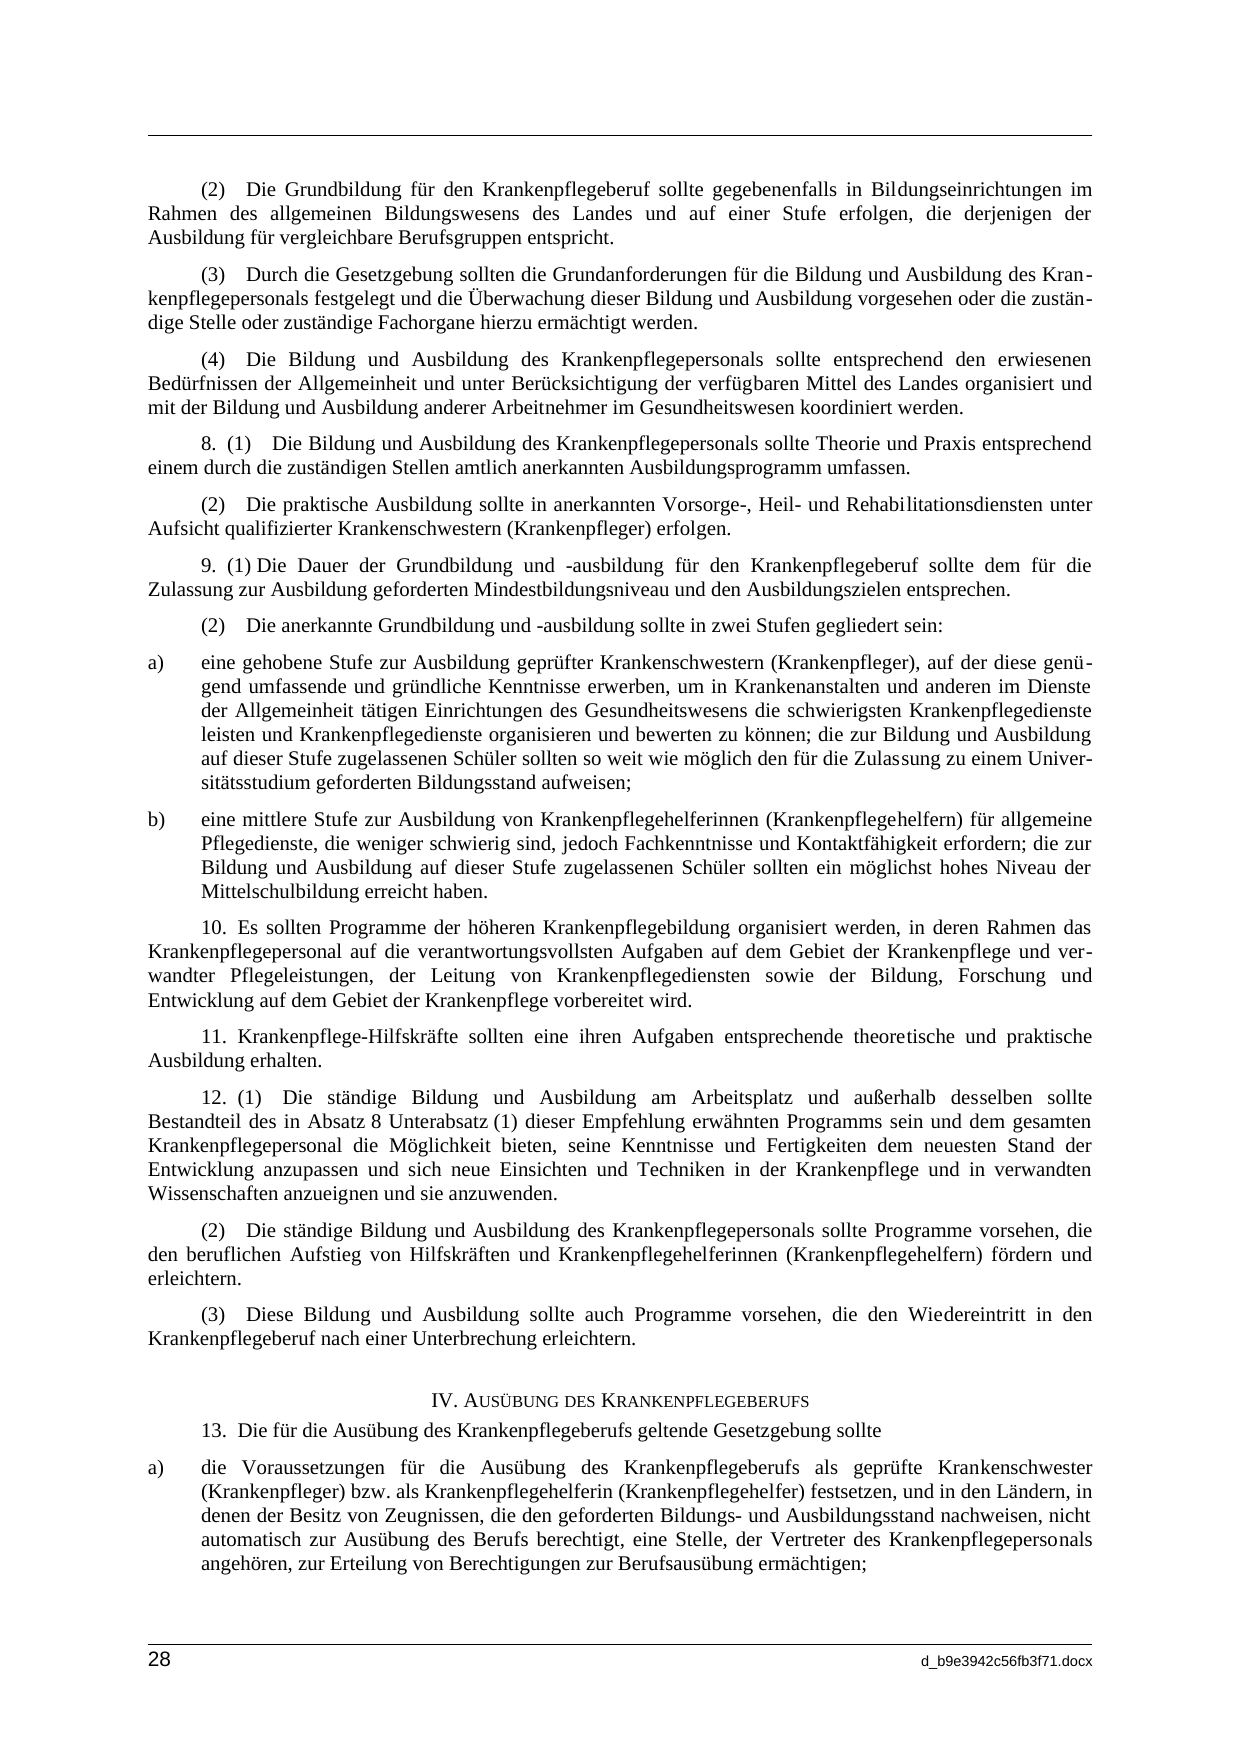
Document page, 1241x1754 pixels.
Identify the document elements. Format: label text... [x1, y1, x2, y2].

text (3) Diese Bildung und Ausbildung sollte auch Programme vorsehen, die den Wiedereintritt in den Krankenpflegeberuf nach einer Unterbrechung erleichtern. [148, 1302, 1092, 1350]
text (2) Die ständige Bildung und Ausbildung des Krankenpflegepersonals sollte Programme vorsehen, die den beruflichen Aufstieg von Hilfskräften und Krankenpflegehelferinnen (Krankenpflegehelfern) fördern und erleichtern. [148, 1217, 1092, 1290]
text a) eine gehobene Stufe zur Ausbildung geprüfter Krankenschwestern (Krankenpfleger), auf der diese genügend umfassende und gründliche Kenntnisse erwerben, um in Krankenanstalten und anderen im Dienste der Allgemeinheit tätigen Einrichtungen des Gesundheitswesens die schwierigsten Krankenpflegedienste leisten und Krankenpflegedienste organisieren und bewerten zu können; die zur Bildung und Ausbildung auf dieser Stufe zugelassenen Schüler sollten so weit wie möglich den für die Zulassung zu einem Universitätsstudium geforderten Bildungsstand aufweisen; [148, 650, 1092, 794]
text (3) Durch die Gesetzgebung sollten die Grundanforderungen für die Bildung und Ausbildung des Krankenpflegepersonals festgelegt und die Überwachung dieser Bildung und Ausbildung vorgesehen oder die zuständige Stelle oder zuständige Fachorgane hierzu ermächtigt werden. [148, 262, 1092, 334]
text (2) Die praktische Ausbildung sollte in anerkannten Vorsorge-, Heil- und Rehabilitationsdiensten unter Aufsicht qualifizierter Krankenschwestern (Krankenpfleger) erfolgen. [148, 492, 1092, 540]
text (4) Die Bildung und Ausbildung des Krankenpflegepersonals sollte entsprechend den erwiesenen Bedürfnissen der Allgemeinheit und unter Berücksichtigung der verfügbaren Mittel des Landes organisiert und mit der Bildung und Ausbildung anderer Arbeitnehmer im Gesundheitswesen koordiniert werden. [148, 347, 1092, 419]
text IV. Ausübung des Krankenpflegeberufs [148, 1388, 1092, 1412]
text 13. Die für die Ausübung des Krankenpflegeberufs geltende Gesetzgebung sollte [148, 1418, 1092, 1442]
text 9. (1) Die Dauer der Grundbildung und -ausbildung für den Krankenpflegeberuf sollte dem für die Zulassung zur Ausbildung geforderten Mindestbildungsniveau und den Ausbildungszielen entsprechen. [148, 552, 1092, 601]
text (2) Die Grundbildung für den Krankenpflegeberuf sollte gegebenenfalls in Bildungseinrichtungen im Rahmen des allgemeinen Bildungswesens des Landes und auf einer Stufe erfolgen, die derjenigen der Ausbildung für vergleichbare Berufsgruppen entspricht. [148, 177, 1092, 249]
text a) die Voraussetzungen für die Ausübung des Krankenpflegeberufs als geprüfte Krankenschwester (Krankenpfleger) bzw. als Krankenpflegehelferin (Krankenpflegehelfer) festsetzen, und in den Ländern, in denen der Besitz von Zeugnissen, die den geforderten Bildungs- und Ausbildungsstand nachweisen, nicht automatisch zur Ausübung des Berufs berechtigt, eine Stelle, der Vertreter des Krankenpflegepersonals angehören, zur Erteilung von Berechtigungen zur Berufsausübung ermächtigen; [148, 1455, 1092, 1575]
text (2) Die anerkannte Grundbildung und -ausbildung sollte in zwei Stufen gegliedert sein: [148, 613, 1092, 637]
text 11. Krankenpflege-Hilfskräfte sollten eine ihren Aufgaben entsprechende theoretische und praktische Ausbildung erhalten. [148, 1024, 1092, 1072]
text 12. (1) Die ständige Bildung und Ausbildung am Arbeitsplatz und außerhalb desselben sollte Bestandteil des in Absatz 8 Unterabsatz (1) dieser Empfehlung erwähnten Programms sein und dem gesamten Krankenpflegepersonal die Möglichkeit bieten, seine Kenntnisse und Fertigkeiten dem neuesten Stand der Entwicklung anzupassen und sich neue Einsichten und Techniken in der Krankenpflege und in verwandten Wissenschaften anzueignen und sie anzuwenden. [148, 1085, 1092, 1205]
text b) eine mittlere Stufe zur Ausbildung von Krankenpflegehelferinnen (Krankenpflegehelfern) für allgemeine Pflegedienste, die weniger schwierig sind, jedoch Fachkenntnisse und Kontaktfähigkeit erfordern; die zur Bildung und Ausbildung auf dieser Stufe zugelassenen Schüler sollten ein möglichst hohes Niveau der Mittelschulbildung erreicht haben. [148, 807, 1092, 903]
text 8. (1) Die Bildung und Ausbildung des Krankenpflegepersonals sollte Theorie und Praxis entsprechend einem durch die zuständigen Stellen amtlich anerkannten Ausbildungsprogramm umfassen. [148, 431, 1092, 479]
text 10. Es sollten Programme der höheren Krankenpflegebildung organisiert werden, in deren Rahmen das Krankenpflegepersonal auf die verantwortungsvollsten Aufgaben auf dem Gebiet der Krankenpflege und verwandter Pflegeleistungen, der Leitung von Krankenpflegediensten sowie der Bildung, Forschung und Entwicklung auf dem Gebiet der Krankenpflege vorbereitet wird. [148, 915, 1092, 1012]
